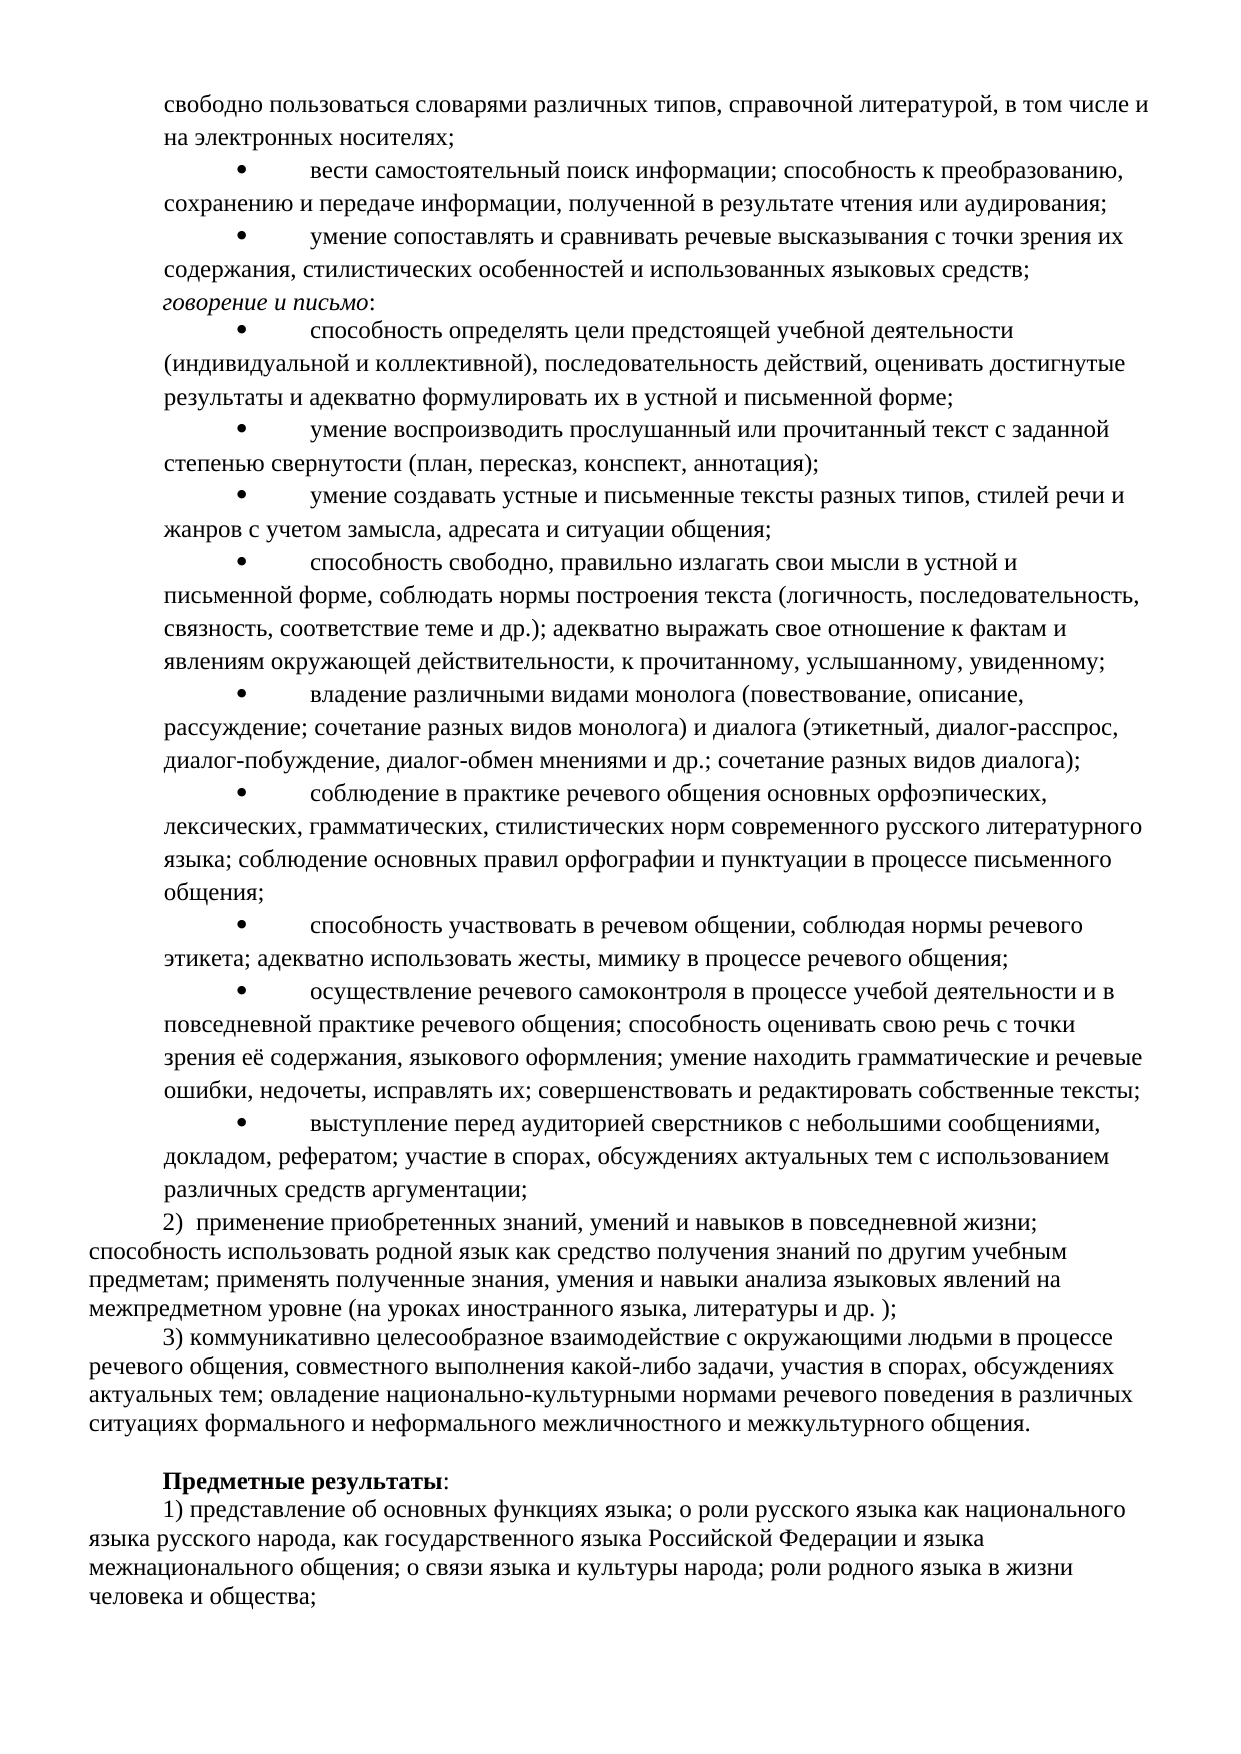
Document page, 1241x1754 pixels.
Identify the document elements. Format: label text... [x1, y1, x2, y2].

list способность определять цели предстоящей учебной деятельности (индивидуальной и коллективной), последовательность действий, оценивать достигнутые результаты и адекватно формулировать их в устной и письменной форме; [164, 316, 1152, 410]
list способность участвовать в речевом общении, соблюдая нормы речевого этикета; адекватно использовать жесты, мимику в процессе речевого общения; [164, 910, 1152, 972]
list выступление перед аудиторией сверстников с небольшими сообщениями, докладом, рефератом; участие в спорах, обсуждениях актуальных тем с использованием различных средств аргументации; [164, 1108, 1152, 1203]
list соблюдение в практике речевого общения основных орфоэпических, лексических, грамматических, стилистических норм современного русского литературного языка; соблюдение основных правил орфографии и пунктуации в процессе письменного общения; [164, 778, 1152, 906]
text 2) применение приобретенных знаний, умений и навыков в повседневной жизни; способность использовать родной язык как средство получения знаний по другим учебным предметам; применять полученные знания, умения и навыки анализа языковых явлений на межпредметном уровне (на уроках иностранного языка, литературы и др. ); [89, 1207, 1152, 1322]
text говорение и письмо: [89, 287, 1152, 316]
list умение создавать устные и письменные тексты разных типов, стилей речи и жанров с учетом замысла, адресата и ситуации общения; [164, 481, 1152, 542]
list вести самостоятельный поиск информации; способность к преобразованию, сохранению и передаче информации, полученной в результате чтения или аудирования; [164, 155, 1152, 216]
list умение сопоставлять и сравнивать речевые высказывания с точки зрения их содержания, стилистических особенностей и использованных языковых средств; [164, 221, 1152, 282]
text 3) коммуникативно целесообразное взаимодействие с окружающими людьми в процессе речевого общения, совместного выполнения какой-либо задачи, участия в спорах, обсуждениях актуальных тем; овладение национально-культурными нормами речевого поведения в различных ситуациях формального и неформального межличностного и межкультурного общения. [89, 1322, 1152, 1437]
list способность свободно, правильно излагать свои мысли в устной и письменной форме, соблюдать нормы построения текста (логичность, последовательность, связность, соответствие теме и др.); адекватно выражать свое отношение к фактам и явлениям окружающей действительности, к прочитанному, услышанному, увиденному; [164, 547, 1152, 674]
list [164, 89, 1152, 150]
text Предметные результаты: [89, 1466, 1152, 1494]
list умение воспроизводить прослушанный или прочитанный текст с заданной степенью свернутости (план, пересказ, конспект, аннотация); [164, 414, 1152, 476]
text 1) представление об основных функциях языка; о роли русского языка как национального языка русского народа, как государственного языка Российской Федерации и языка межнационального общения; о связи языка и культуры народа; роли родного языка в жизни человека и общества; [89, 1494, 1152, 1609]
list осуществление речевого самоконтроля в процессе учебой деятельности и в повседневной практике речевого общения; способность оценивать свою речь с точки зрения её содержания, языкового оформления; умение находить грамматические и речевые ошибки, недочеты, исправлять их; совершенствовать и редактировать собственные тексты; [164, 976, 1152, 1104]
list владение различными видами монолога (повествование, описание, рассуждение; сочетание разных видов монолога) и диалога (этикетный, диалог-расспрос, диалог-побуждение, диалог-обмен мнениями и др.; сочетание разных видов диалога); [164, 679, 1152, 773]
